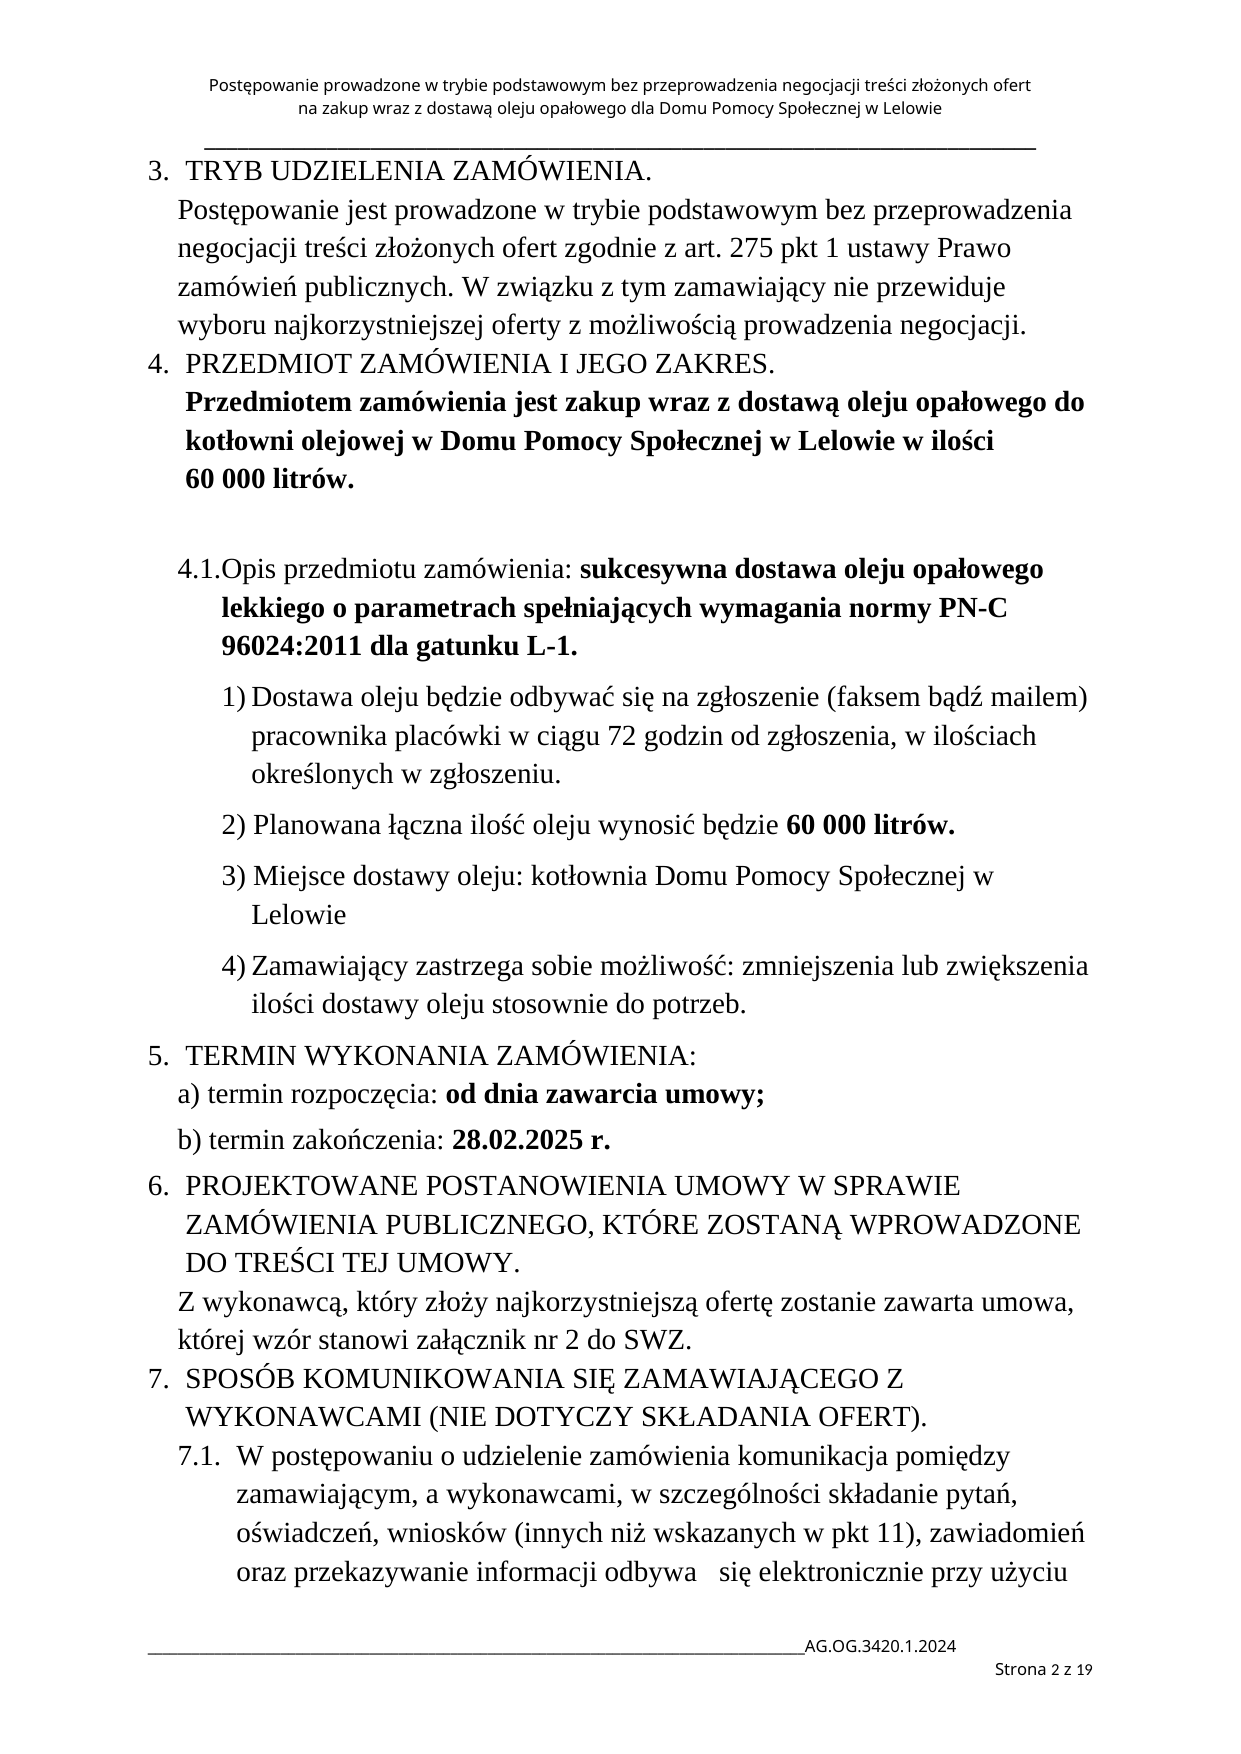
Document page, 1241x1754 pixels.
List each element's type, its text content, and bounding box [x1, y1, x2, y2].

text 2) Planowana łączna ilość oleju wynosić będzie 60 000 litrów. [221, 807, 1093, 841]
text 4) Zamawiający zastrzega sobie możliwość: zmniejszenia lub zwiększenia ilości dostawy oleju stosownie do potrzeb. [221, 948, 1093, 1020]
list TRYB UDZIELENIA ZAMÓWIENIA. [148, 153, 1093, 187]
list PROJEKTOWANE POSTANOWIENIA UMOWY W SPRAWIE ZAMÓWIENIA PUBLICZNEGO, KTÓRE ZOSTANĄ WPROWADZONE DO TREŚCI TEJ UMOWY. [148, 1168, 1093, 1279]
text 1) Dostawa oleju będzie odbywać się na zgłoszenie (faksem bądź mailem) pracownika placówki w ciągu 72 godzin od zgłoszenia, w ilościach określonych w zgłoszeniu. [221, 679, 1093, 790]
text Przedmiotem zamówienia jest zakup wraz z dostawą oleju opałowego do kotłowni olejowej w Domu Pomocy Społecznej w Lelowie w ilości 60 000 litrów. [185, 384, 1093, 495]
text b) termin zakończenia: 28.02.2025 r. [177, 1122, 1093, 1156]
text 4.1.Opis przedmiotu zamówienia: sukcesywna dostawa oleju opałowego lekkiego o parametrach spełniających wymagania normy PN-C 96024:2011 dla gatunku L-1. [177, 551, 1093, 662]
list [177, 1438, 1093, 1587]
text a) termin rozpoczęcia: od dnia zawarcia umowy; [177, 1076, 1093, 1110]
text Postępowanie jest prowadzone w trybie podstawowym bez przeprowadzenia negocjacji treści złożonych ofert zgodnie z art. 275 pkt 1 ustawy Prawo zamówień publicznych. W związku z tym zamawiający nie przewiduje wyboru najkorzystniejszej oferty z możliwością prowadzenia negocjacji. [177, 192, 1093, 341]
text Z wykonawcą, który złoży najkorzystniejszą ofertę zostanie zawarta umowa, której wzór stanowi załącznik nr 2 do SWZ. [177, 1284, 1093, 1356]
list SPOSÓB KOMUNIKOWANIA SIĘ ZAMAWIAJĄCEGO Z WYKONAWCAMI (NIE DOTYCZY SKŁADANIA OFERT). [148, 1361, 1093, 1433]
list TERMIN WYKONANIA ZAMÓWIENIA: [148, 1038, 1093, 1071]
list PRZEDMIOT ZAMÓWIENIA I JEGO ZAKRES. [148, 346, 1093, 379]
text 3) Miejsce dostawy oleju: kotłownia Domu Pomocy Społecznej w Lelowie [221, 858, 1093, 931]
